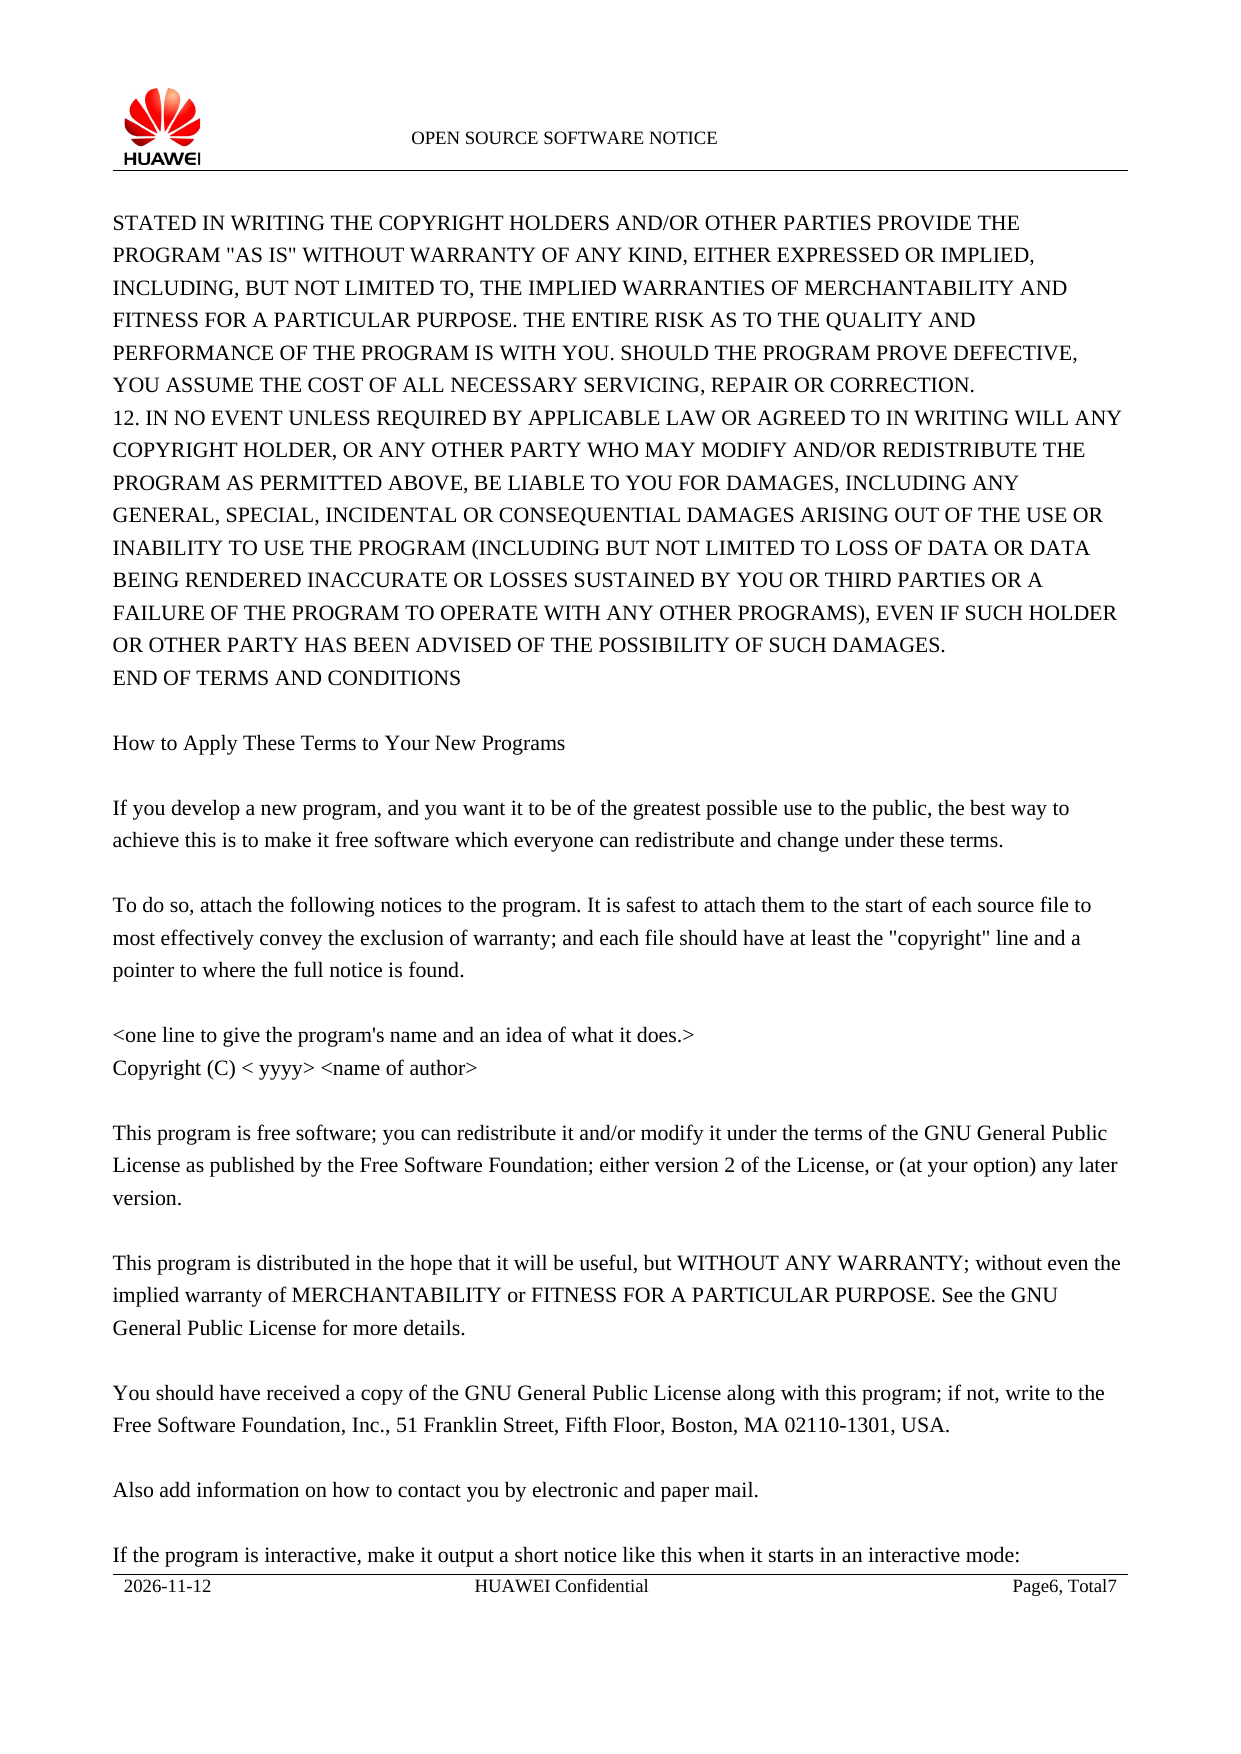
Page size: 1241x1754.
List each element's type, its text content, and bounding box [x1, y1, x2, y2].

picture [124, 88, 201, 165]
